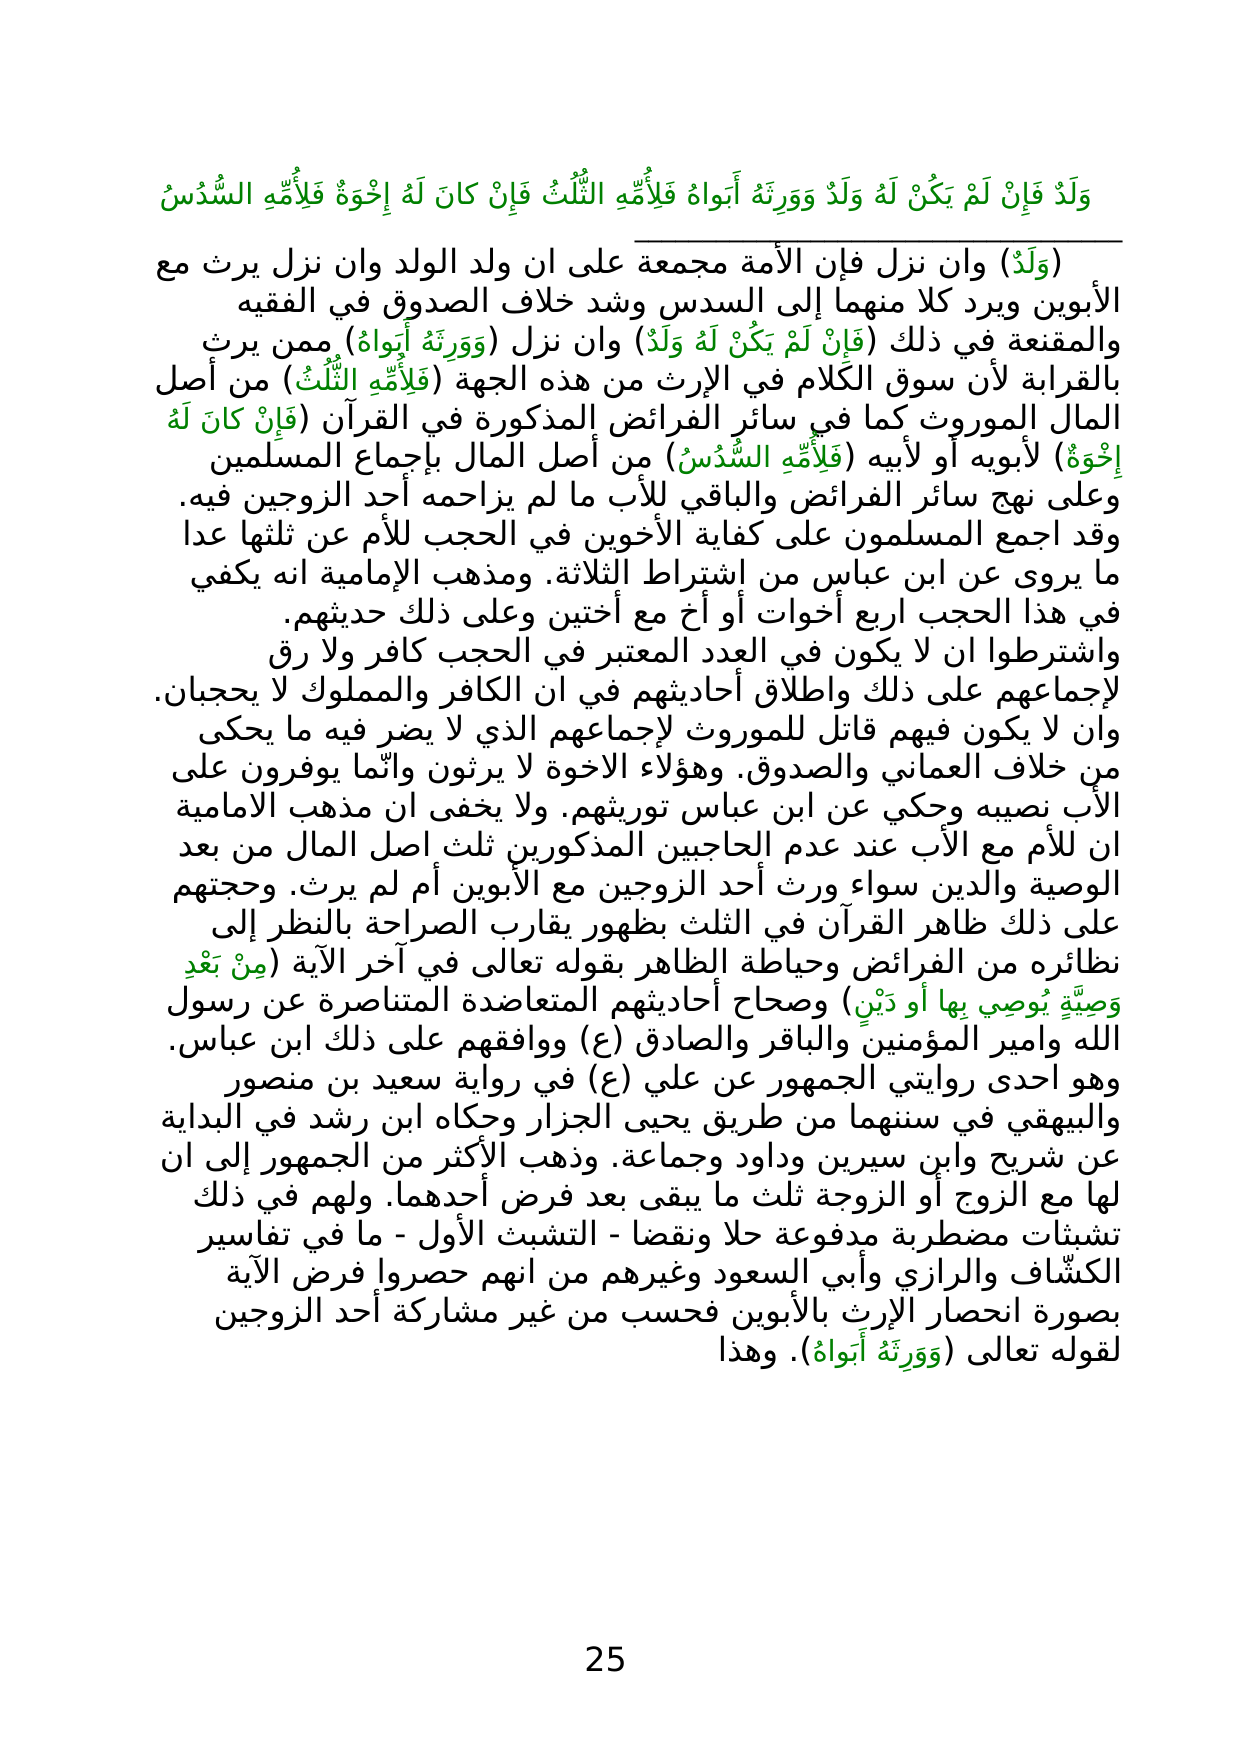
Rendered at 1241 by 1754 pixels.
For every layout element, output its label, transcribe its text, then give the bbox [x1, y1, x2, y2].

text ____________________________________ [148, 211, 1122, 243]
text وَلَدٌ فَإِنْ لَمْ يَكُنْ لَهُ وَلَدٌ وَوَرِثَهُ أَبَواهُ فَلِأُمِّهِ الثُّلُثُ فَإِنْ كانَ لَهُ إِخْوَةٌ فَلِأُمِّهِ السُّدُسُ [148, 177, 1122, 211]
text (وَلَدٌ) وان نزل فإن الأمة مجمعة على ان ولد الولد وان نزل يرث مع الأبوين ويرد كلا منهما إلى السدس وشد خلاف الصدوق في الفقيه والمقنعة في ذلك (فَإِنْ لَمْ يَكُنْ لَهُ وَلَدٌ) وان نزل (وَوَرِثَهُ أَبَواهُ) ممن يرث بالقرابة لأن سوق الكلام في الإرث من هذه الجهة (فَلِأُمِّهِ الثُّلُثُ) من أصل المال الموروث كما في سائر الفرائض المذكورة في القرآن (فَإِنْ كانَ لَهُ إِخْوَةٌ) لأبويه أو لأبيه (فَلِأُمِّهِ السُّدُسُ) من أصل المال بإجماع المسلمين وعلى نهج سائر الفرائض والباقي للأب ما لم يزاحمه أحد الزوجين فيه. وقد اجمع المسلمون على كفاية الأخوين في الحجب للأم عن ثلثها عدا ما يروى عن ابن عباس من اشتراط الثلاثة. ومذهب الإمامية انه يكفي في هذا الحجب اربع أخوات أو أخ مع أختين وعلى ذلك حديثهم. واشترطوا ان لا يكون في العدد المعتبر في الحجب كافر ولا رق لإجماعهم على ذلك واطلاق أحاديثهم في ان الكافر والمملوك لا يحجبان. وان لا يكون فيهم قاتل للموروث لإجماعهم الذي لا يضر فيه ما يحكى من خلاف العماني والصدوق. وهؤلاء الاخوة لا يرثون وانّما يوفرون على الأب نصيبه وحكي عن ابن عباس توريثهم. ولا يخفى ان مذهب الامامية ان للأم مع الأب عند عدم الحاجبين المذكورين ثلث اصل المال من بعد الوصية والدين سواء ورث أحد الزوجين مع الأبوين أم لم يرث. وحجتهم على ذلك ظاهر القرآن في الثلث بظهور يقارب الصراحة بالنظر إلى نظائره من الفرائض وحياطة الظاهر بقوله تعالى في آخر الآية (مِنْ بَعْدِ وَصِيَّةٍ يُوصِي بِها أو دَيْنٍ) وصحاح أحاديثهم المتعاضدة المتناصرة عن رسول الله وامير المؤمنين والباقر والصادق (ع) ووافقهم على ذلك ابن عباس. وهو احدى روايتي الجمهور عن علي (ع) في رواية سعيد بن منصور والبيهقي في سننهما من طريق يحيى الجزار وحكاه ابن رشد في البداية عن شريح وابن سيرين وداود وجماعة. وذهب الأكثر من الجمهور إلى ان لها مع الزوج أو الزوجة ثلث ما يبقى بعد فرض أحدهما. ولهم في ذلك تشبثات مضطربة مدفوعة حلا ونقضا - التشبث الأول - ما في تفاسير الكشّاف والرازي وأبي السعود وغيرهم من انهم حصروا فرض الآية بصورة انحصار الإرث بالأبوين فحسب من غير مشاركة أحد الزوجين لقوله تعالى (وَوَرِثَهُ أَبَواهُ). وهذا [148, 243, 1122, 1369]
